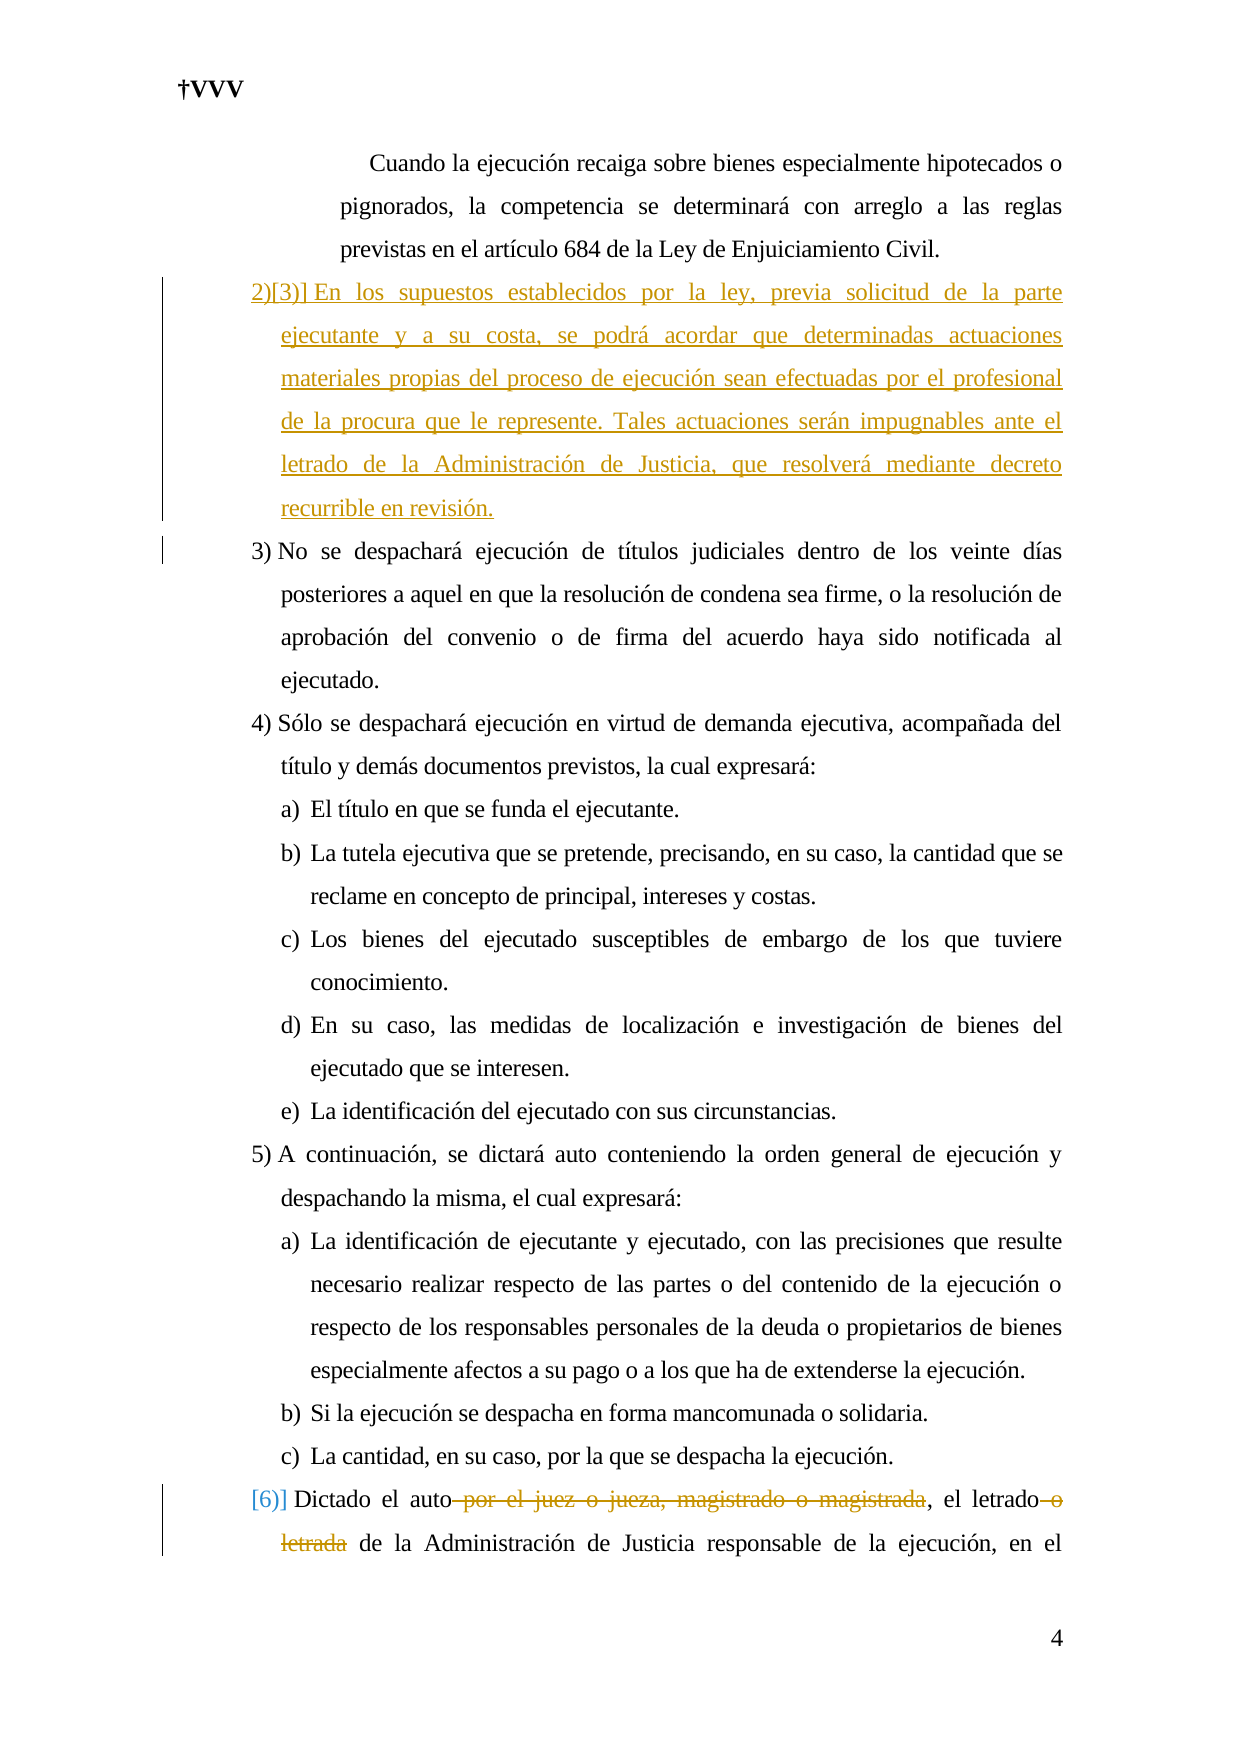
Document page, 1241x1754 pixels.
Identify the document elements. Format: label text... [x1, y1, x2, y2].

list La tutela ejecutiva que se pretende, precisando, en su caso, la cantidad que se reclame en concepto de principal, intereses y costas. [281, 838, 1063, 909]
list Cuando la ejecución recaiga sobre bienes especialmente hipotecados o pignorados, la competencia se determinará con arreglo a las reglas previstas en el artículo 684 de la Ley de Enjuiciamiento Civil. [340, 148, 1063, 263]
list La identificación de ejecutante y ejecutado, con las precisiones que resulte necesario realizar respecto de las partes o del contenido de la ejecución o respecto de los responsables personales de la deuda o propietarios de bienes especialmente afectos a su pago o a los que ha de extenderse la ejecución. [281, 1226, 1063, 1384]
list El título en que se funda el ejecutante. [281, 794, 1063, 823]
list La identificación del ejecutado con sus circunstancias. [281, 1096, 1063, 1125]
list Los bienes del ejecutado susceptibles de embargo de los que tuviere conocimiento. [281, 924, 1063, 996]
list No se despachará ejecución de títulos judiciales dentro de los veinte días posteriores a aquel en que la resolución de condena sea firme, o la resolución de aprobación del convenio o de firma del acuerdo haya sido notificada al ejecutado. [251, 536, 1063, 694]
list Si la ejecución se despacha en forma mancomunada o solidaria. [281, 1398, 1063, 1427]
list Sólo se despachará ejecución en virtud de demanda ejecutiva, acompañada del título y demás documentos previstos, la cual expresará: [251, 708, 1063, 780]
list En su caso, las medidas de localización e investigación de bienes del ejecutado que se interesen. [281, 1010, 1063, 1082]
list La cantidad, en su caso, por la que se despacha la ejecución. [281, 1441, 1063, 1470]
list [251, 1484, 1063, 1556]
list A continuación, se dictará auto conteniendo la orden general de ejecución y despachando la misma, el cual expresará: [251, 1139, 1063, 1211]
